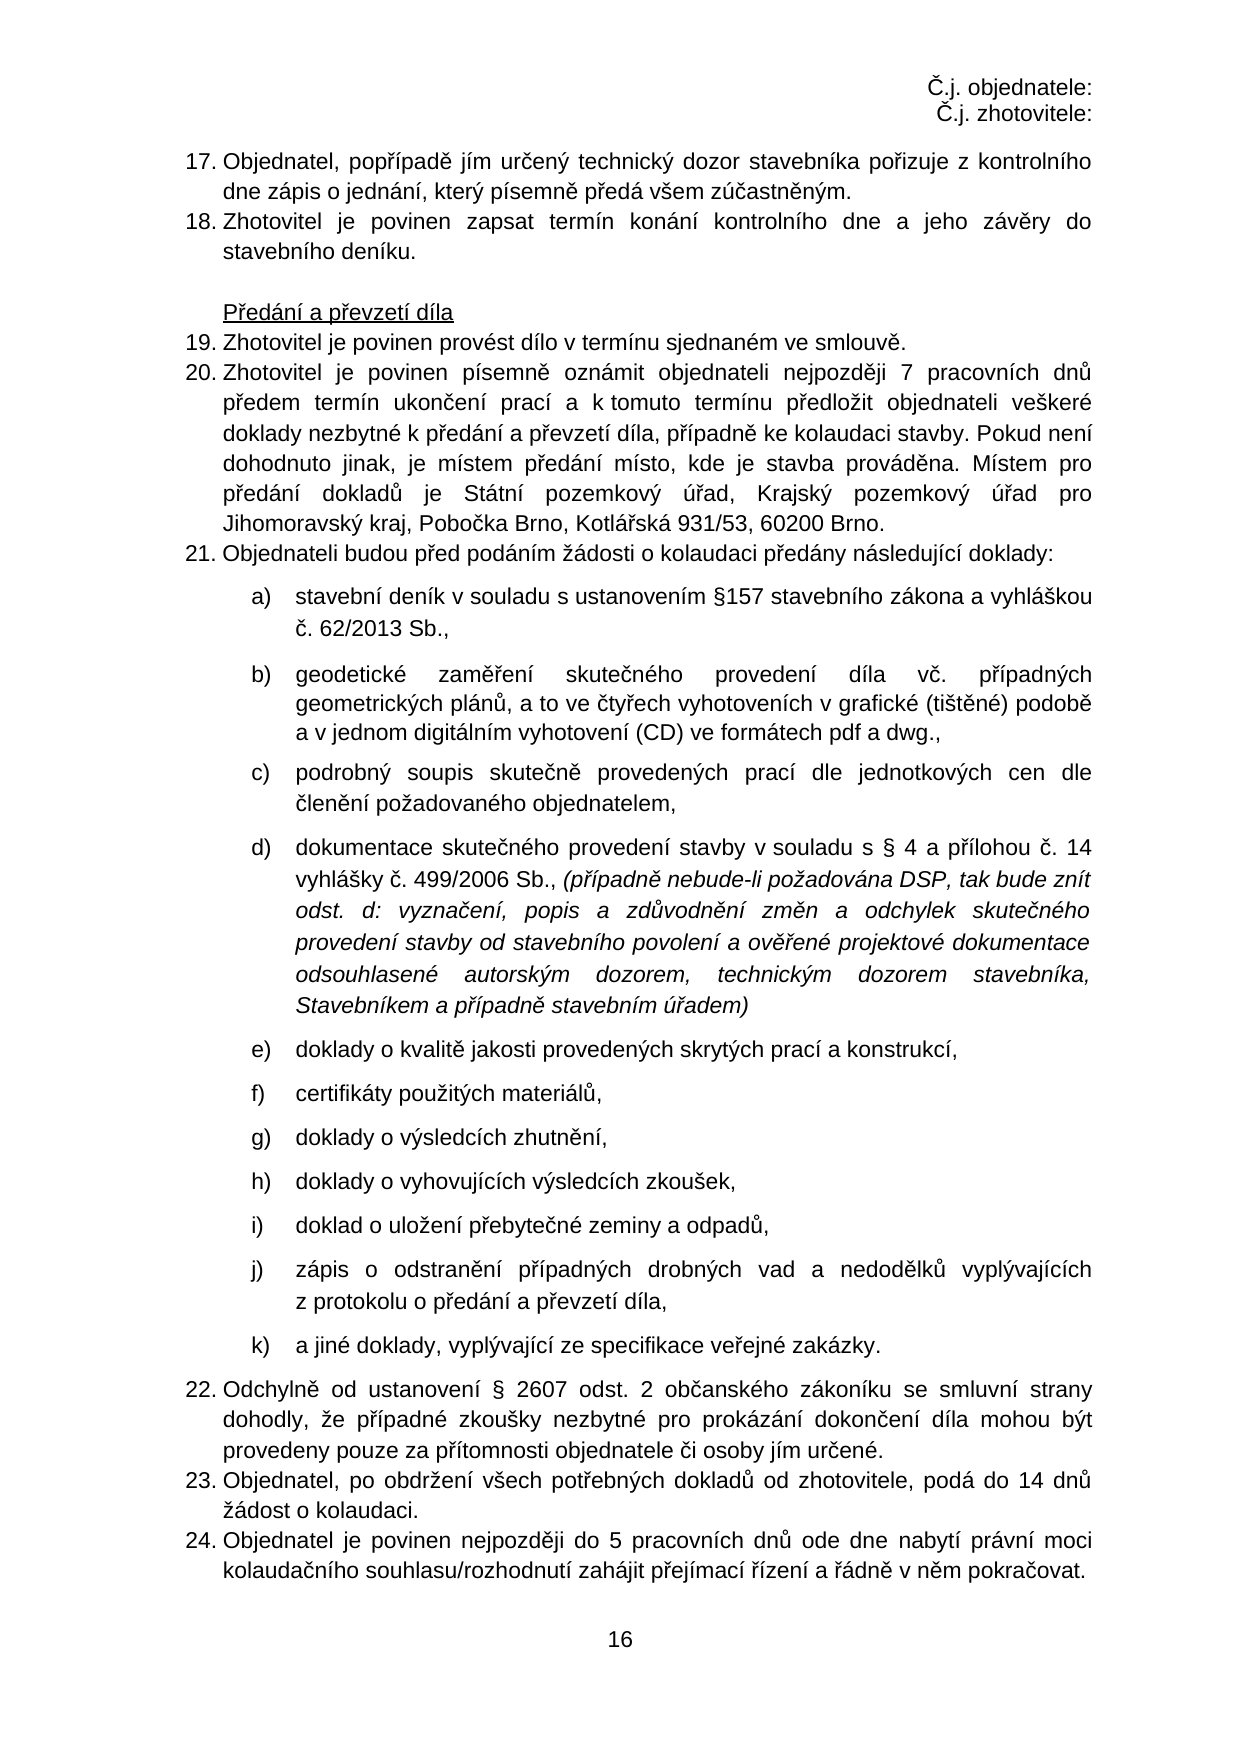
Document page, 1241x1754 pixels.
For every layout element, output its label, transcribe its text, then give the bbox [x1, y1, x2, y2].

list Zhotovitel je povinen zapsat termín konání kontrolního dne a jeho závěry do stavebního deníku. [185, 208, 1093, 264]
list dokumentace skutečného provedení stavby v souladu s § přílohou č. 14 vyhlášky č. 499/2006 Sb., (případně nebude-li požadována DSP, tak bude znít odst. d: vyznačení, popis a zdůvodnění změn a odchylek skutečného provedení stavby od stavebního povolení a ověřené projektové dokumentace odsouhlasené autorským dozorem, technickým dozorem stavebníka, Stavebníkem a případně stavebním úřadem) [251, 834, 1093, 1018]
list Objednatel, po obdržení všech potřebných dokladů od zhotovitele, podá do 14 dnů žádost o kolaudaci. [185, 1467, 1093, 1523]
list doklady o výsledcích zhutnění, [251, 1124, 1093, 1151]
list certifikáty použitých materiálů, [251, 1080, 1093, 1107]
list doklady o kvalitě jakosti provedených skrytých prací a konstrukcí, [251, 1036, 1093, 1062]
list Objednateli budou před podáním žádosti o kolaudaci předány následující doklady: [185, 540, 1093, 567]
list Objednatel, popřípadě jím určený technický dozor stavebníka pořizuje z kontrolního dne zápis o jednání, který písemně předá všem zúčastněným. [185, 148, 1093, 204]
list zápis o odstranění případných drobných vad a nedodělků vyplývajících z protokolu o předání a převzetí díla, [251, 1256, 1093, 1314]
list geodetické zaměření skutečného provedení díla vč. případných geometrických plánů, a to ve čtyřech vyhotoveních v grafické (tištěné) podobě a v jednom digitálním vyhotovení (CD) ve formátech pdf a dwg., [251, 659, 1093, 746]
list Zhotovitel je povinen provést dílo v termínu sjednaném ve smlouvě. [185, 329, 1093, 355]
list podrobný soupis skutečně provedených prací dle jednotkových cen dle členění požadovaného objednatelem, [251, 759, 1093, 817]
list Zhotovitel je povinen písemně oznámit objednateli nejpozději 7 pracovních dnů předem termín ukončení prací a k tomuto termínu předložit objednateli veškeré doklady nezbytné k předání a převzetí díla, případně ke kolaudaci stavby. Pokud není dohodnuto jinak, je místem předání místo, kde je stavba prováděna. Místem pro předání dokladů je Státní pozemkový úřad, Krajský pozemkový úřad pro Jihomoravský kraj, Pobočka Brno, Kotlářská 931/53, 60200 Brno. [185, 359, 1093, 536]
list a jiné doklady, vyplývající ze specifikace veřejné zakázky. [251, 1332, 1093, 1358]
list Odchylně od ustanovení § 2607 odst. 2 občanského zákoníku se smluvní strany dohodly, že případné zkoušky nezbytné pro prokázání dokončení díla mohou být provedeny pouze za přítomnosti objednatele či osoby jím určené. [185, 1376, 1093, 1463]
list stavební deník v souladu s ustanovením §157 stavebního zákona a vyhláškou č. 62/2013 Sb., [251, 583, 1093, 641]
list Předání a převzetí díla [223, 299, 1093, 325]
list doklady o vyhovujících výsledcích zkoušek, [251, 1168, 1093, 1195]
list Objednatel je povinen nejpozději do 5 pracovních dnů ode dne nabytí právní moci kolaudačního souhlasu/rozhodnutí zahájit přejímací řízení a řádně v něm pokračovat. [185, 1527, 1093, 1584]
list doklad o uložení přebytečné zeminy a odpadů, [251, 1212, 1093, 1239]
